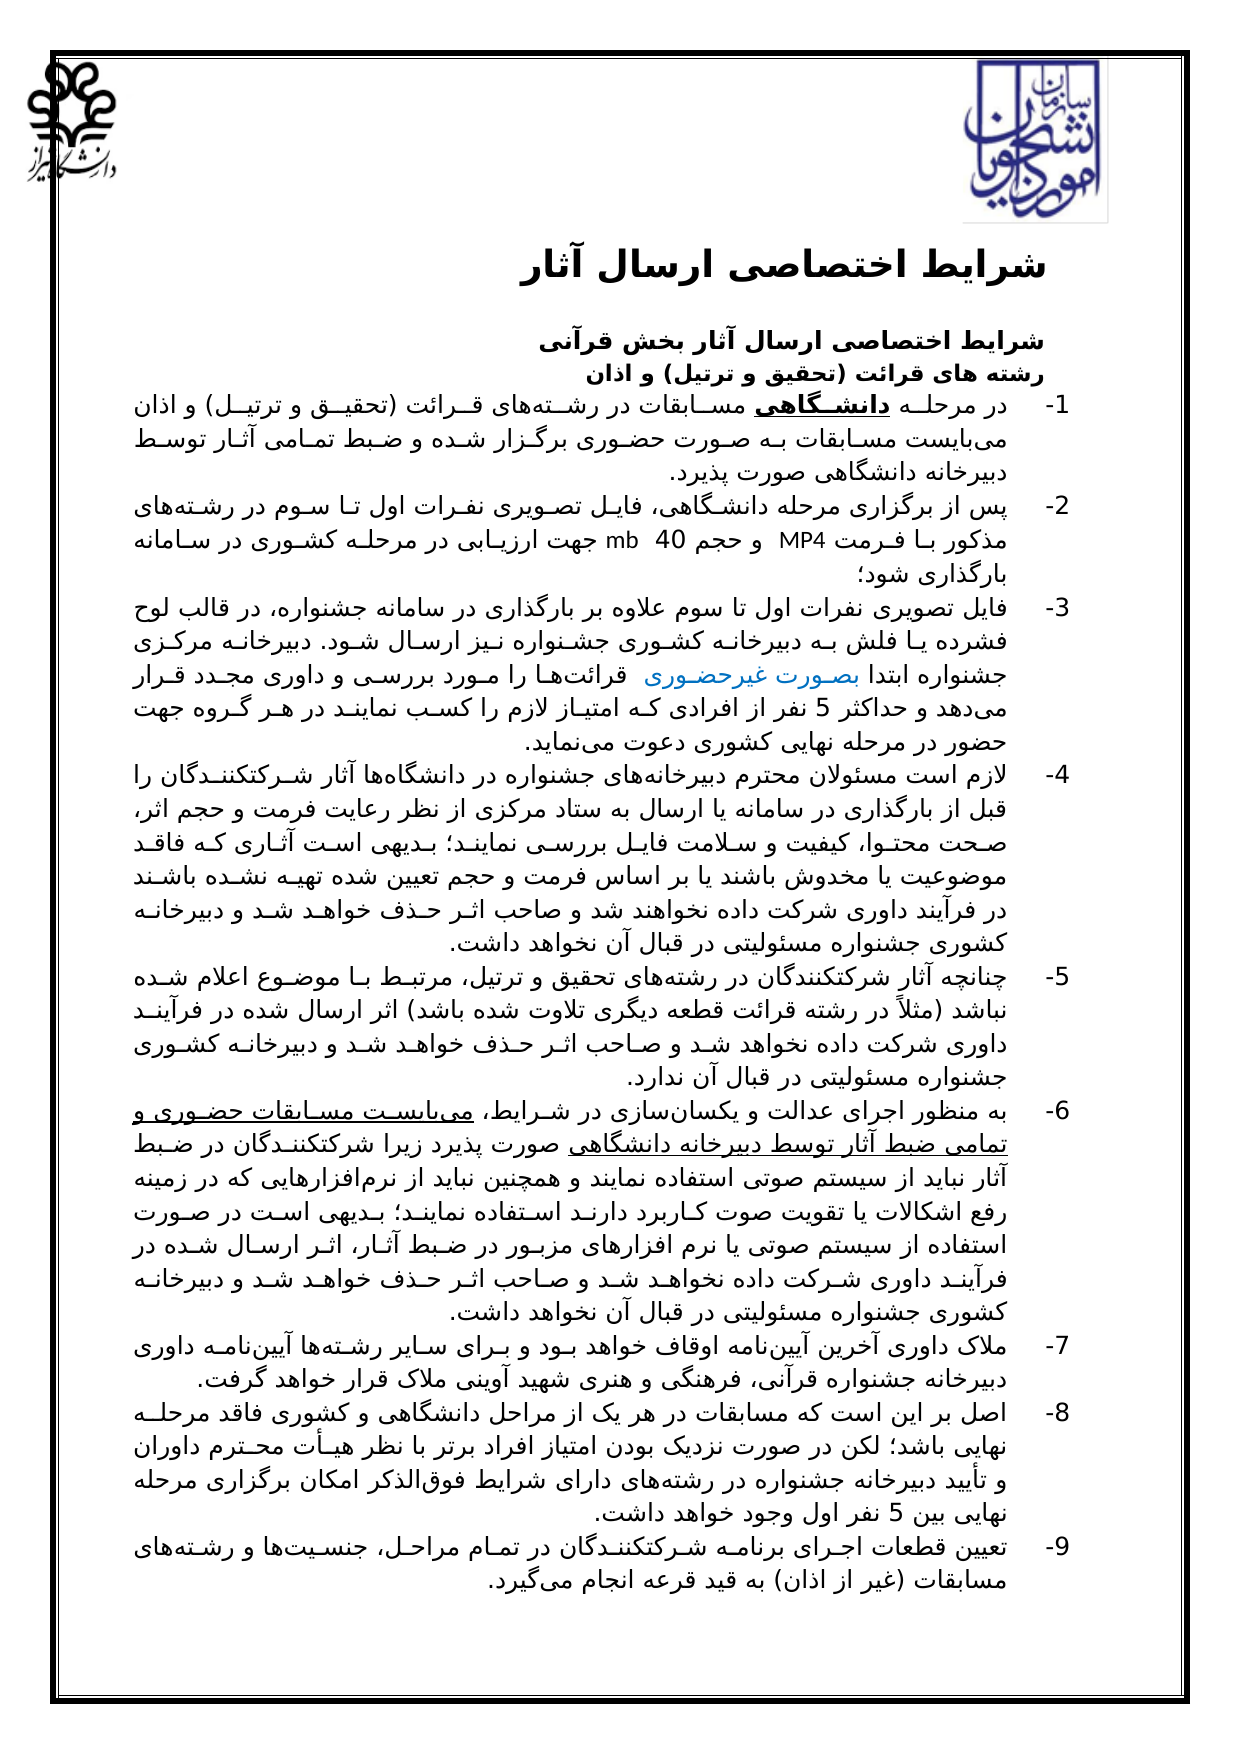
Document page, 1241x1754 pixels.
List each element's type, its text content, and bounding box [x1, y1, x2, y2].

picture [962, 59, 1110, 225]
list تعیین قطعات اجرای برنامه شرکتکنندگان در تمام مراحل، جنسیت‌ها و رشته‌های مسابقات (غیر از اذان) به قید قرعه انجام می‌گیرد. [133, 1532, 1045, 1595]
text شرایط اختصاصی ارسال آثار [133, 243, 1048, 287]
list به منظور اجرای عدالت و یکسان‌سازی در شرایط، می‌بایست مسابقات حضوری و تمامی ضبط آثار توسط دبیرخانه دانشگاهی صورت پذیرد زیرا شرکتکنندگان در ضبط آثار نباید از سیستم صوتی استفاده نمایند و همچنین نباید از نرم‌افزارهایی که در زمینه رفع اشکالات یا تقویت صوت کاربرد دارند استفاده نمایند؛ بدیهی است در صورت استفاده از سیستم صوتی یا نرم افزارهای مزبور در ضبط آثار، اثر ارسال شده در فرآیند داوری شرکت داده نخواهد شد و صاحب اثر حذف خواهد شد و دبیرخانه کشوری جشنواره مسئولیتی در قبال آن نخواهد داشت. [133, 1096, 1045, 1327]
list ملاک داوری آخرین آیین‌نامه اوقاف خواهد بود و برای سایر رشته‌ها آیین‌نامه داوری دبیرخانه جشنواره قرآنی، فرهنگی و هنری شهید آوینی ملاک قرار خواهد گرفت. [133, 1331, 1045, 1394]
list اصل بر این است که مسابقات در هر یک از مراحل دانشگاهی و کشوری فاقد مرحله نهایی باشد؛ لکن در صورت نزدیک بودن امتیاز افراد برتر با نظر هیأت محترم داوران و تأیید دبیرخانه جشنواره در رشته‌های دارای شرایط فوق‌الذکر امکان برگزاری مرحله نهایی بین 5 نفر اول وجود خواهد داشت. [133, 1398, 1045, 1528]
picture [59, 59, 232, 225]
picture [0, 17, 232, 225]
list رشته های قرائت (تحقیق و ترتیل) و اذان [133, 360, 1045, 386]
list شرایط اختصاصی ارسال آثار بخش قرآنی [133, 326, 1045, 355]
list فایل تصویری نفرات اول تا سوم علاوه بر بارگذاری در سامانه جشنواره، در قالب لوح فشرده یا فلش به دبیرخانه کشوری جشنواره نیز ارسال شود. دبیرخانه مرکزی جشنواره ابتدا بصورت غیرحضوری قرائت‌ها را مورد بررسی و داوری مجدد قرار می‌دهد و حداکثر 5 نفر از افرادی که امتیاز لازم را کسب نمایند در هر گروه جهت حضور در مرحله نهایی کشوری دعوت می‌نماید. [133, 593, 1045, 756]
list در مرحله دانشگاهی مسابقات در رشته‌های قرائت (تحقیق و ترتیل) و اذان می‌بایست مسابقات به صورت حضوری برگزار شده و ضبط تمامی آثار توسط دبیرخانه دانشگاهی صورت پذیرد. [133, 390, 1045, 487]
list چنانچه آثار شرکتکنندگان در رشته‌های تحقیق و ترتیل، مرتبط با موضوع اعلام شده نباشد (مثلاً در رشته قرائت قطعه دیگری تلاوت شده باشد) اثر ارسال شده در فرآیند داوری شرکت داده نخواهد شد و صاحب اثر حذف خواهد شد و دبیرخانه کشوری جشنواره مسئولیتی در قبال آن ندارد. [133, 962, 1045, 1092]
list لازم است مسئولان محترم دبیرخانه‌های جشنواره در دانشگاه‌ها آثار شرکتکنندگان را قبل از بارگذاری در سامانه یا ارسال به ستاد مرکزی از نظر رعایت فرمت و حجم اثر، صحت محتوا، کیفیت و سلامت فایل بررسی نمایند؛ بدیهی است آثاری که فاقد موضوعیت یا مخدوش باشند یا بر اساس فرمت و حجم تعیین شده تهیه نشده باشند در فرآیند داوری شرکت داده نخواهند شد و صاحب اثر حذف خواهد شد و دبیرخانه کشوری جشنواره مسئولیتی در قبال آن نخواهد داشت. [133, 761, 1045, 958]
list پس از برگزاری مرحله دانشگاهی، فایل تصویری نفرات اول تا سوم در رشته‌های مذکور با فرمت MP4 و حجم 40 mb جهت ارزیابی در مرحله کشوری در سامانه بارگذاری شود؛ [133, 491, 1045, 589]
